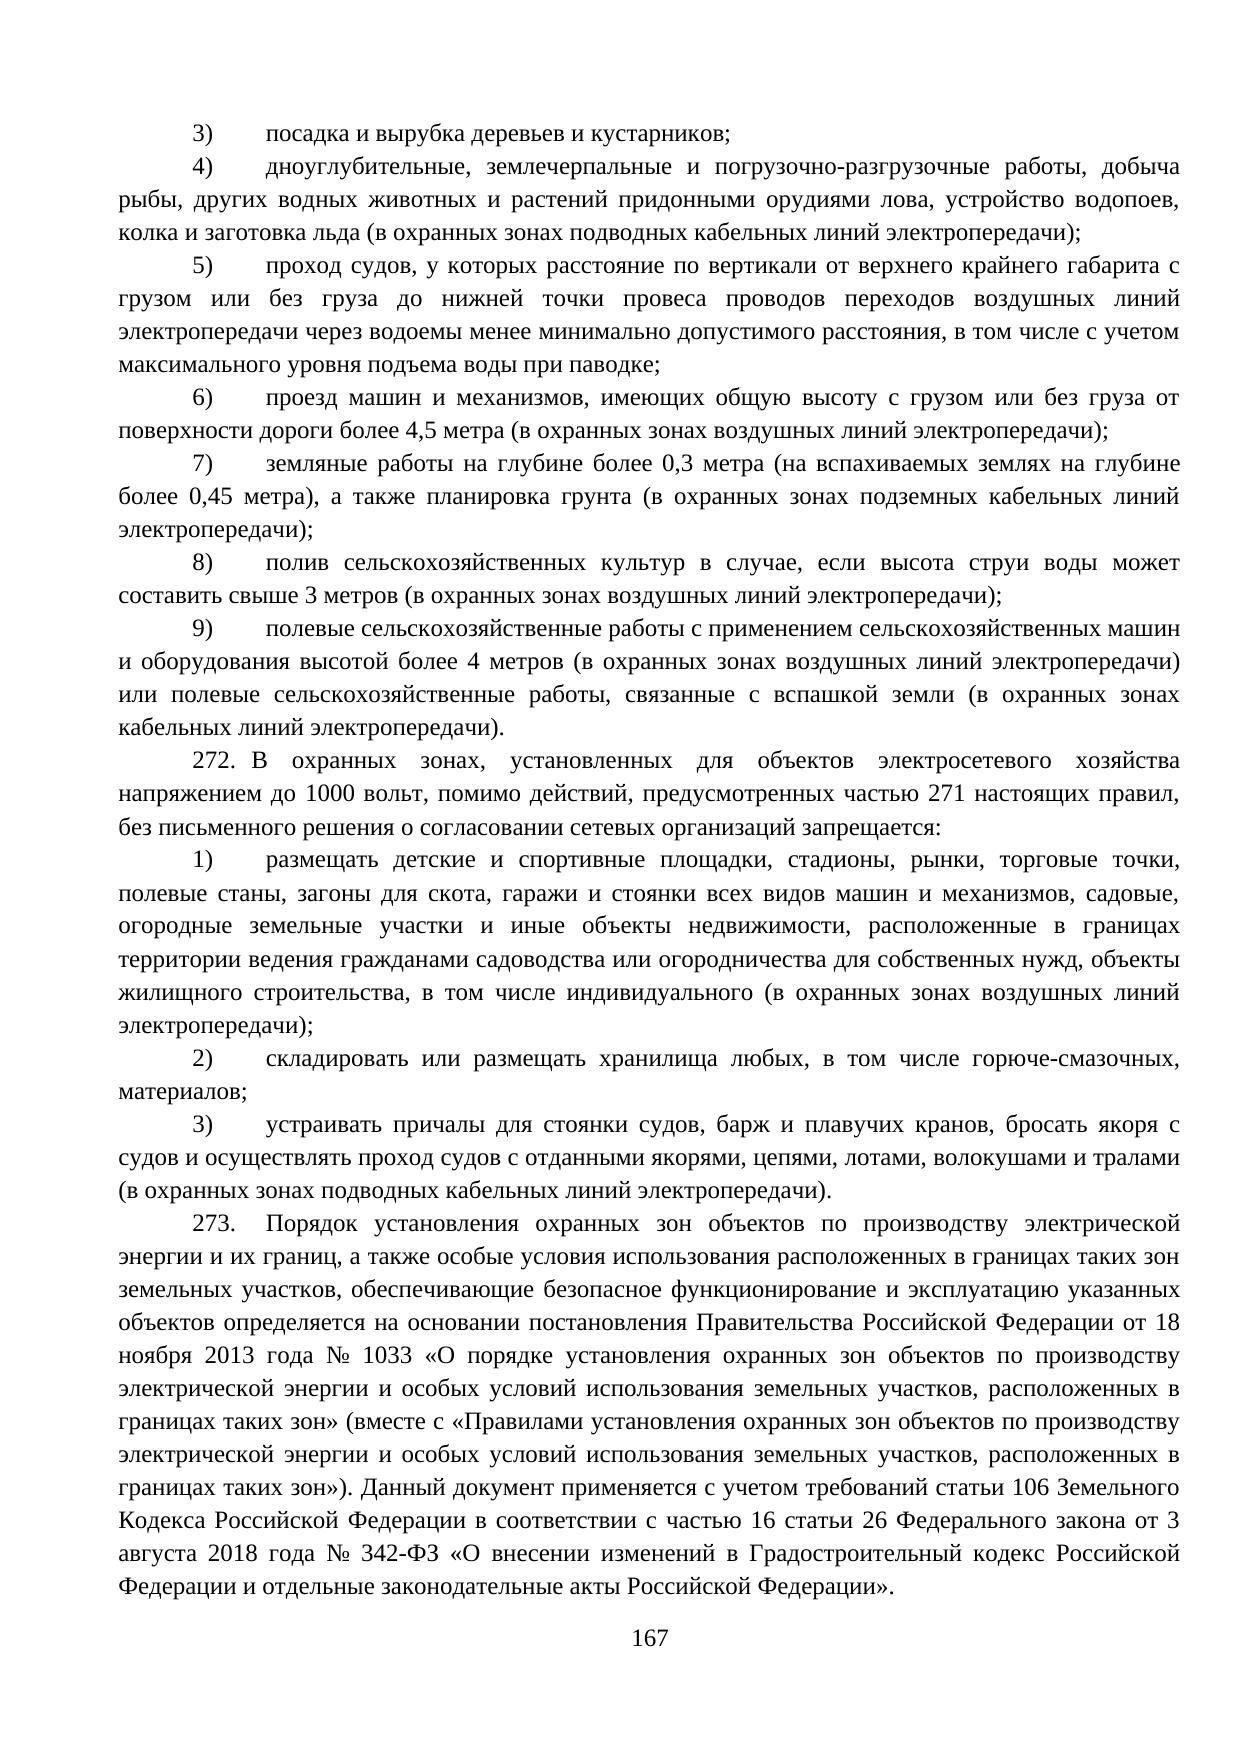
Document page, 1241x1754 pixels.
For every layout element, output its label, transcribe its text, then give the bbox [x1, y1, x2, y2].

list дноуглубительные, землечерпальные и погрузочно-разгрузочные работы, добыча рыбы, других водных животных и растений придонными орудиями лова, устройство водопоев, колка и заготовка льда (в охранных зонах подводных кабельных линий электропередачи); [118, 151, 1181, 246]
list полевые сельскохозяйственные работы с применением сельскохозяйственных машин и оборудования высотой более 4 метров (в охранных зонах воздушных линий электропередачи) или полевые сельскохозяйственные работы, связанные с вспашкой земли (в охранных зонах кабельных линий электропередачи). [118, 613, 1181, 741]
list проезд машин и механизмов, имеющих общую высоту с грузом или без груза от поверхности дороги более 4,5 метра (в охранных зонах воздушных линий электропередачи); [118, 382, 1181, 444]
list В охранных зонах, установленных для объектов электросетевого хозяйства напряжением до 1000 вольт, помимо действий, предусмотренных частью 271 настоящих правил, без письменного решения о согласовании сетевых организаций запрещается: [118, 746, 1181, 840]
list проход судов, у которых расстояние по вертикали от верхнего крайнего габарита с грузом или без груза до нижней точки провеса проводов переходов воздушных линий электропередачи через водоемы менее минимально допустимого расстояния, в том числе с учетом максимального уровня подъема воды при паводке; [118, 250, 1181, 378]
list устраивать причалы для стоянки судов, барж и плавучих кранов, бросать якоря с судов и осуществлять проход судов с отданными якорями, цепями, лотами, волокушами и тралами (в охранных зонах подводных кабельных линий электропередачи). [118, 1109, 1181, 1203]
list складировать или размещать хранилища любых, в том числе горюче-смазочных, материалов; [118, 1043, 1181, 1104]
list размещать детские и спортивные площадки, стадионы, рынки, торговые точки, полевые станы, загоны для скота, гаражи и стоянки всех видов машин и механизмов, садовые, огородные земельные участки и иные объекты недвижимости, расположенные в границах территории ведения гражданами садоводства или огородничества для собственных нужд, объекты жилищного строительства, в том числе индивидуального (в охранных зонах воздушных линий электропередачи); [118, 844, 1181, 1038]
list Порядок установления охранных зон объектов по производству электрической энергии и их границ, а также особые условия использования расположенных в границах таких зон земельных участков, обеспечивающие безопасное функционирование и эксплуатацию указанных объектов определяется на основании постановления Правительства Российской Федерации от № 1033 «О порядке установления охранных зон объектов по производству электрической энергии и особых условий использования земельных участков, расположенных в границах таких зон» (вместе с «Правилами установления охранных зон объектов по производству электрической энергии и особых условий использования земельных участков, расположенных в границах таких зон»). Данный документ применяется с учетом требований статьи 106 Земельного Кодекса Российской Федерации в соответствии с частью 16 статьи 26 Федерального закона от 3 августа 2018 года № 342-ФЗ «О внесении изменений в Градостроительный кодекс Российской Федерации и отдельные законодательные акты Российской Федерации». [118, 1208, 1181, 1600]
list земляные работы на глубине более 0,3 метра (на вспахиваемых землях на глубине более 0,45 метра), а также планировка грунта (в охранных зонах подземных кабельных линий электропередачи); [118, 448, 1181, 543]
list посадка и вырубка деревьев и кустарников; [118, 118, 1181, 147]
list полив сельскохозяйственных культур в случае, если высота струи воды может составить свыше 3 метров (в охранных зонах воздушных линий электропередачи); [118, 547, 1181, 609]
